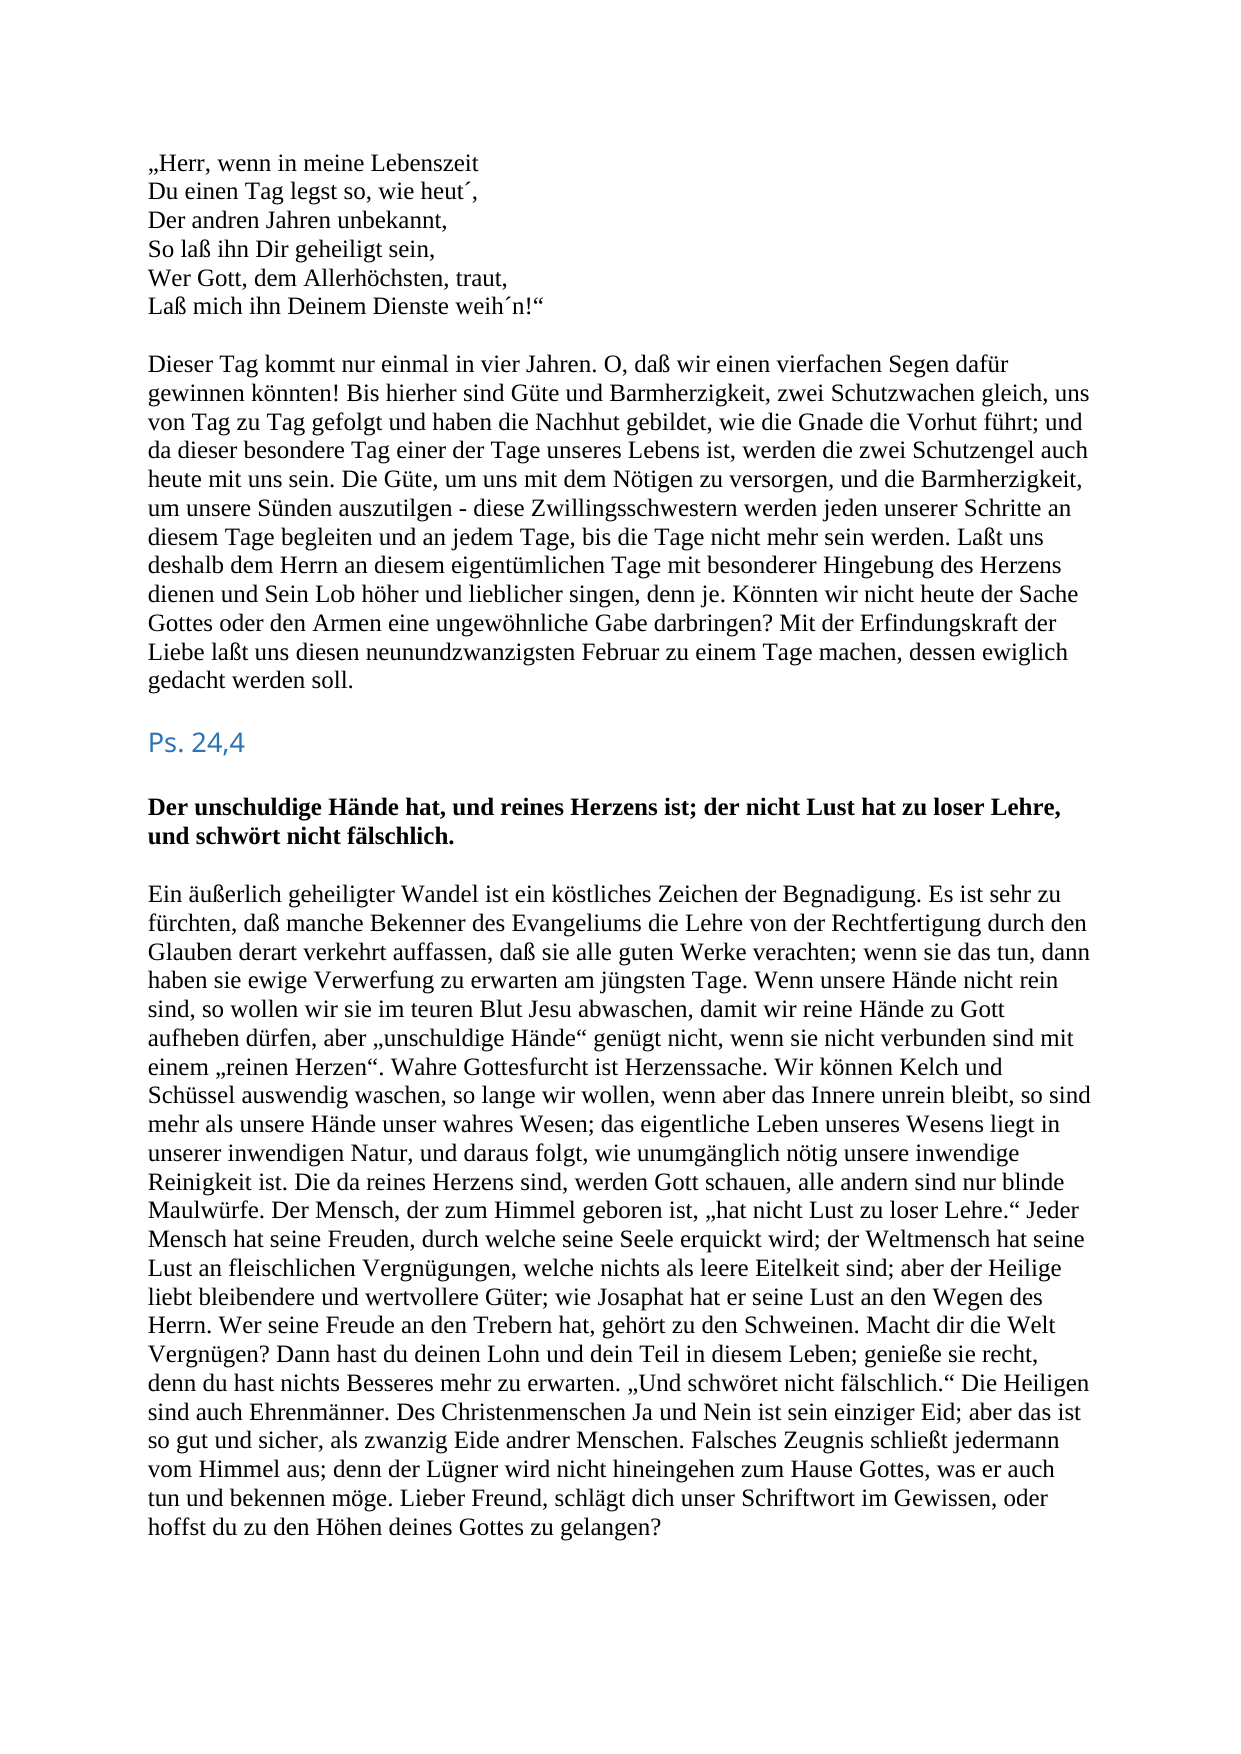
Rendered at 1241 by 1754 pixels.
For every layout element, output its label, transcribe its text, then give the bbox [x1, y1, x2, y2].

text Güte und Barmherzigkeit werden mir folgen mein Leben lang. [148, 217, 1093, 245]
subtitle Ps. 23,6 [148, 148, 1093, 184]
text „Herr, wenn in meine Lebenszeit Du einen Tag legst so, wie heut´, Der andren Jahren unbekannt, So laß ihn Dir geheiligt sein, Wer Gott, dem Allerhöchsten, traut, Laß mich ihn Deinem Dienste weih´n!“ [148, 332, 1093, 505]
text Der unschuldige Hände hat, und reines Herzens ist; der nicht Lust hat zu loser Lehre, und schwört nicht fälschlich. [148, 977, 1093, 1035]
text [148, 1064, 1093, 1610]
text Dieser Tag kommt nur einmal in vier Jahren. O, daß wir einen vierfachen Segen dafür gewinnen könnten! Bis hierher sind Güte und Barmherzigkeit, zwei Schutzwachen gleich, uns von Tag zu Tag gefolgt und haben die Nachhut gebildet, wie die Gnade die Vorhut führt; und da dieser besondere Tag einer der Tage unseres Lebens ist, werden die zwei Schutzengel auch heute mit uns sein. Die Güte, um uns mit dem Nötigen zu versorgen, und die Barmherzigkeit, um unsere Sünden auszutilgen - diese Zwillingsschwestern werden jeden unserer Schritte an diesem Tage begleiten und an jedem Tage, bis die Tage nicht mehr sein werden. Laßt uns deshalb dem Herrn an diesem eigentümlichen Tage mit besonderer Hingebung des Herzens dienen und Sein Lob höher und lieblicher singen, denn je. Könnten wir nicht heute der Sache Gottes oder den Armen eine ungewöhnliche Gabe darbringen? Mit der Erfindungskraft der Liebe laßt uns diesen neunundzwanzigsten Februar zu einem Tage machen, dessen ewiglich gedacht werden soll. [148, 534, 1093, 879]
subtitle Ps. 24,4 [148, 908, 1093, 945]
text Ein frommer Dichter singt: [148, 274, 1093, 303]
